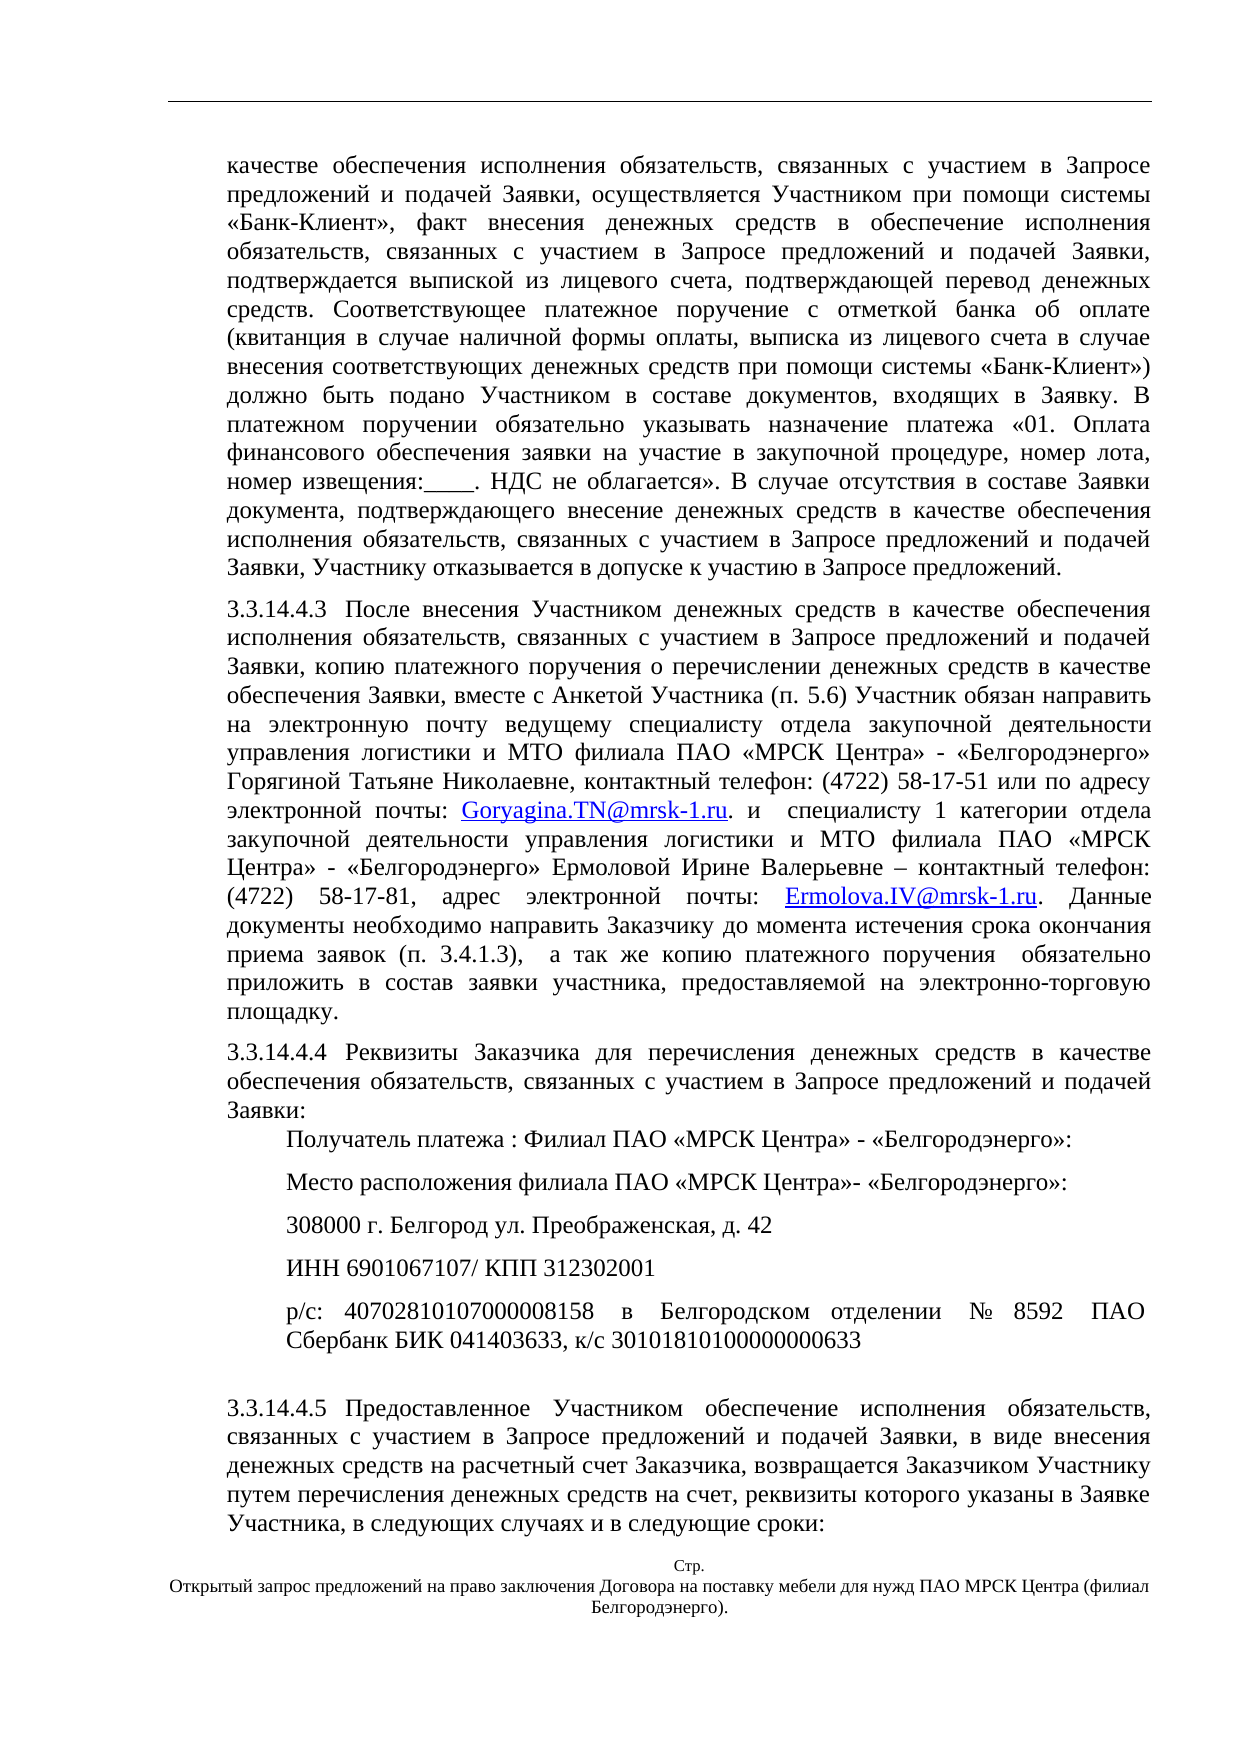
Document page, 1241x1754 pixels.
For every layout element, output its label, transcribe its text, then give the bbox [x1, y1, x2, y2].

list р/с: 40702810107000008158 в Белгородском отделении № 8592 ПАО Сбербанк БИК 041403633, к/с 30101810100000000633 [286, 1296, 1152, 1354]
list ИНН 6901067107/ КПП 312302001 [286, 1253, 1152, 1282]
list Место расположения филиала ПАО «МРСК Центра»- «Белгородэнерго»: [286, 1167, 1152, 1196]
list Реквизиты Заказчика для перечисления денежных средств в качестве обеспечения обязательств, связанных с участием в Запросе предложений и подачей Заявки: [227, 1037, 1152, 1124]
list Предоставленное Участником обеспечение исполнения обязательств, связанных с участием в Запросе предложений и подачей Заявки, в виде внесения денежных средств на расчетный счет Заказчика, возвращается Заказчиком Участнику путем перечисления денежных средств на счет, реквизиты которого указаны в Заявке Участника, в следующих случаях и в следующие сроки: [227, 1393, 1152, 1536]
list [227, 150, 1152, 581]
list Получатель платежа : Филиал ПАО «МРСК Центра» - «Белгородэнерго»: [286, 1124, 1152, 1152]
list 308000 г. Белгород ул. Преображенская, д. 42 [286, 1210, 1152, 1239]
